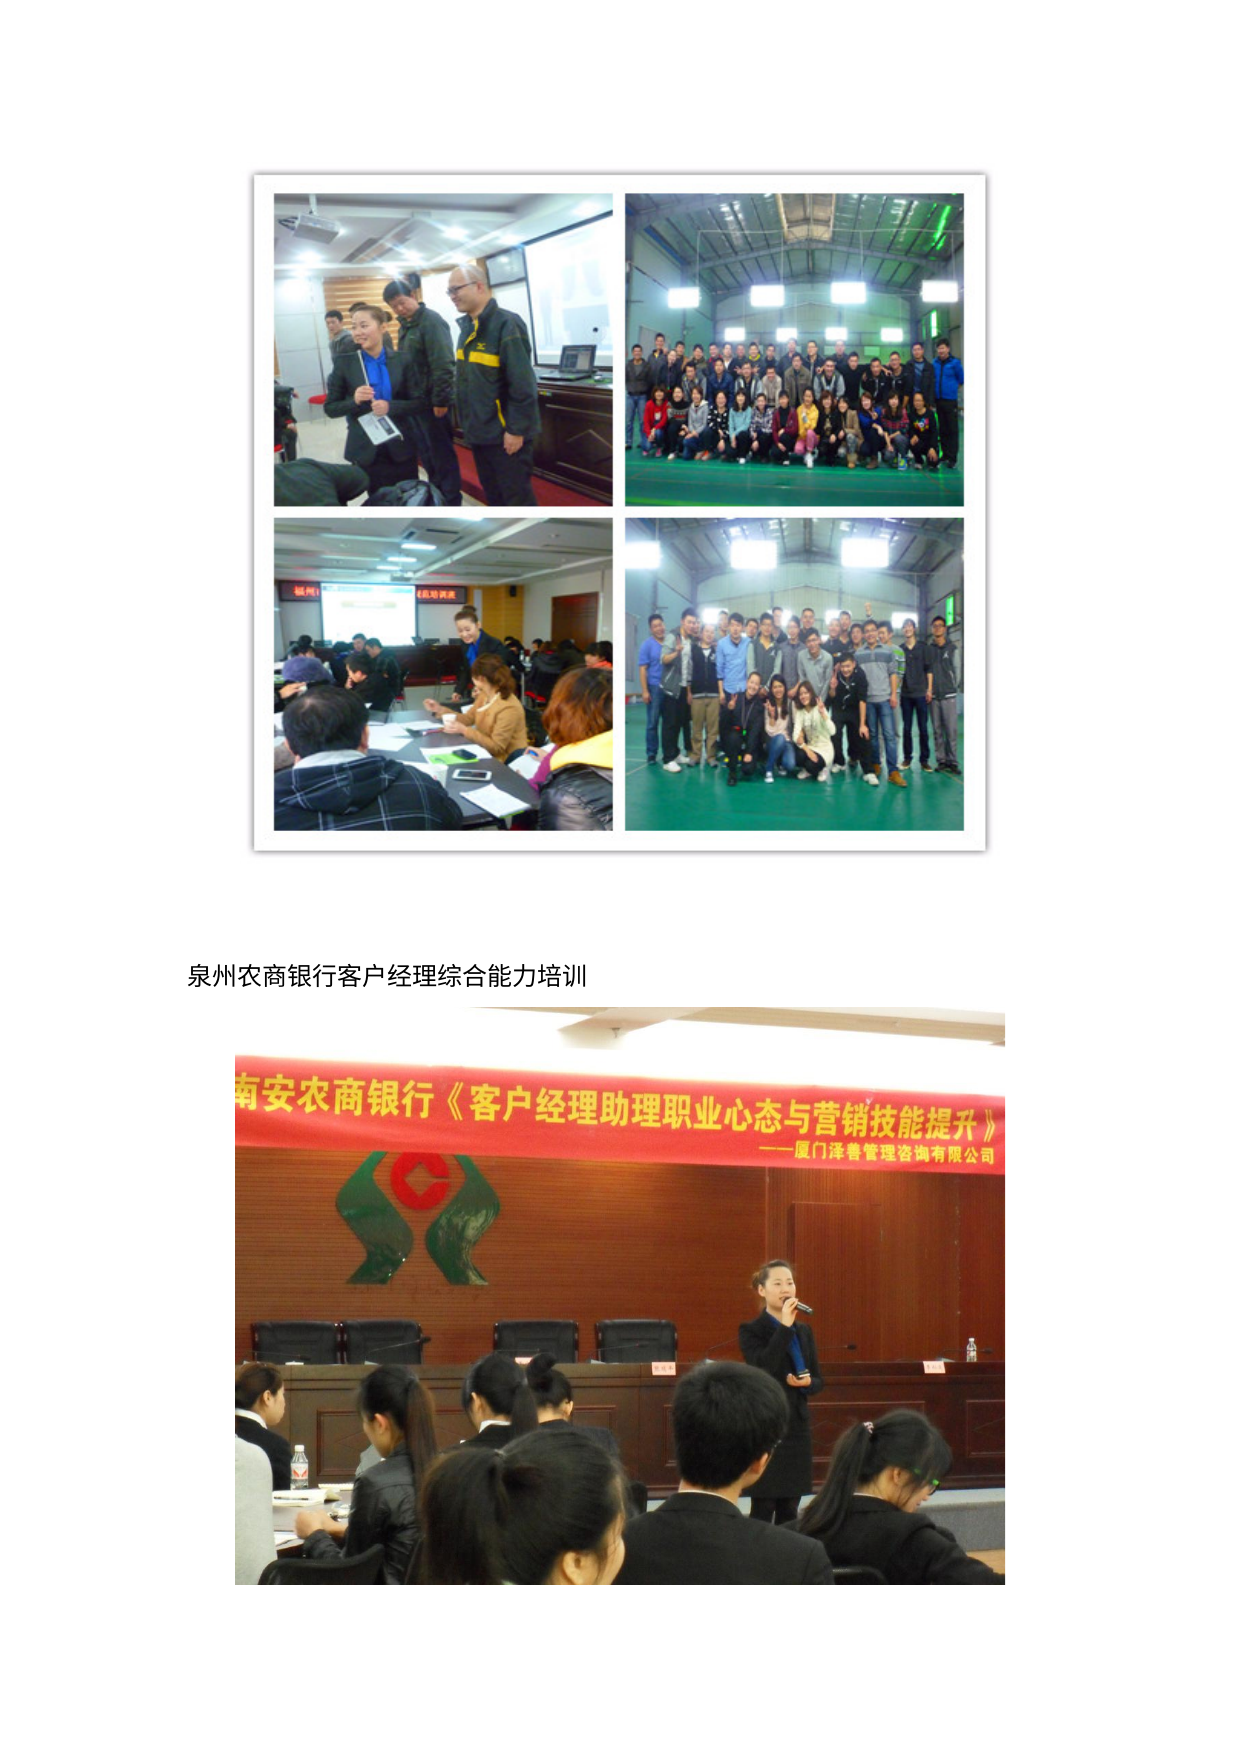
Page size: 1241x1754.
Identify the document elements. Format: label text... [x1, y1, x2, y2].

picture [239, 162, 1001, 865]
text 泉州农商银行客户经理综合能力培训 [187, 942, 1053, 1007]
picture [235, 1007, 1006, 1585]
